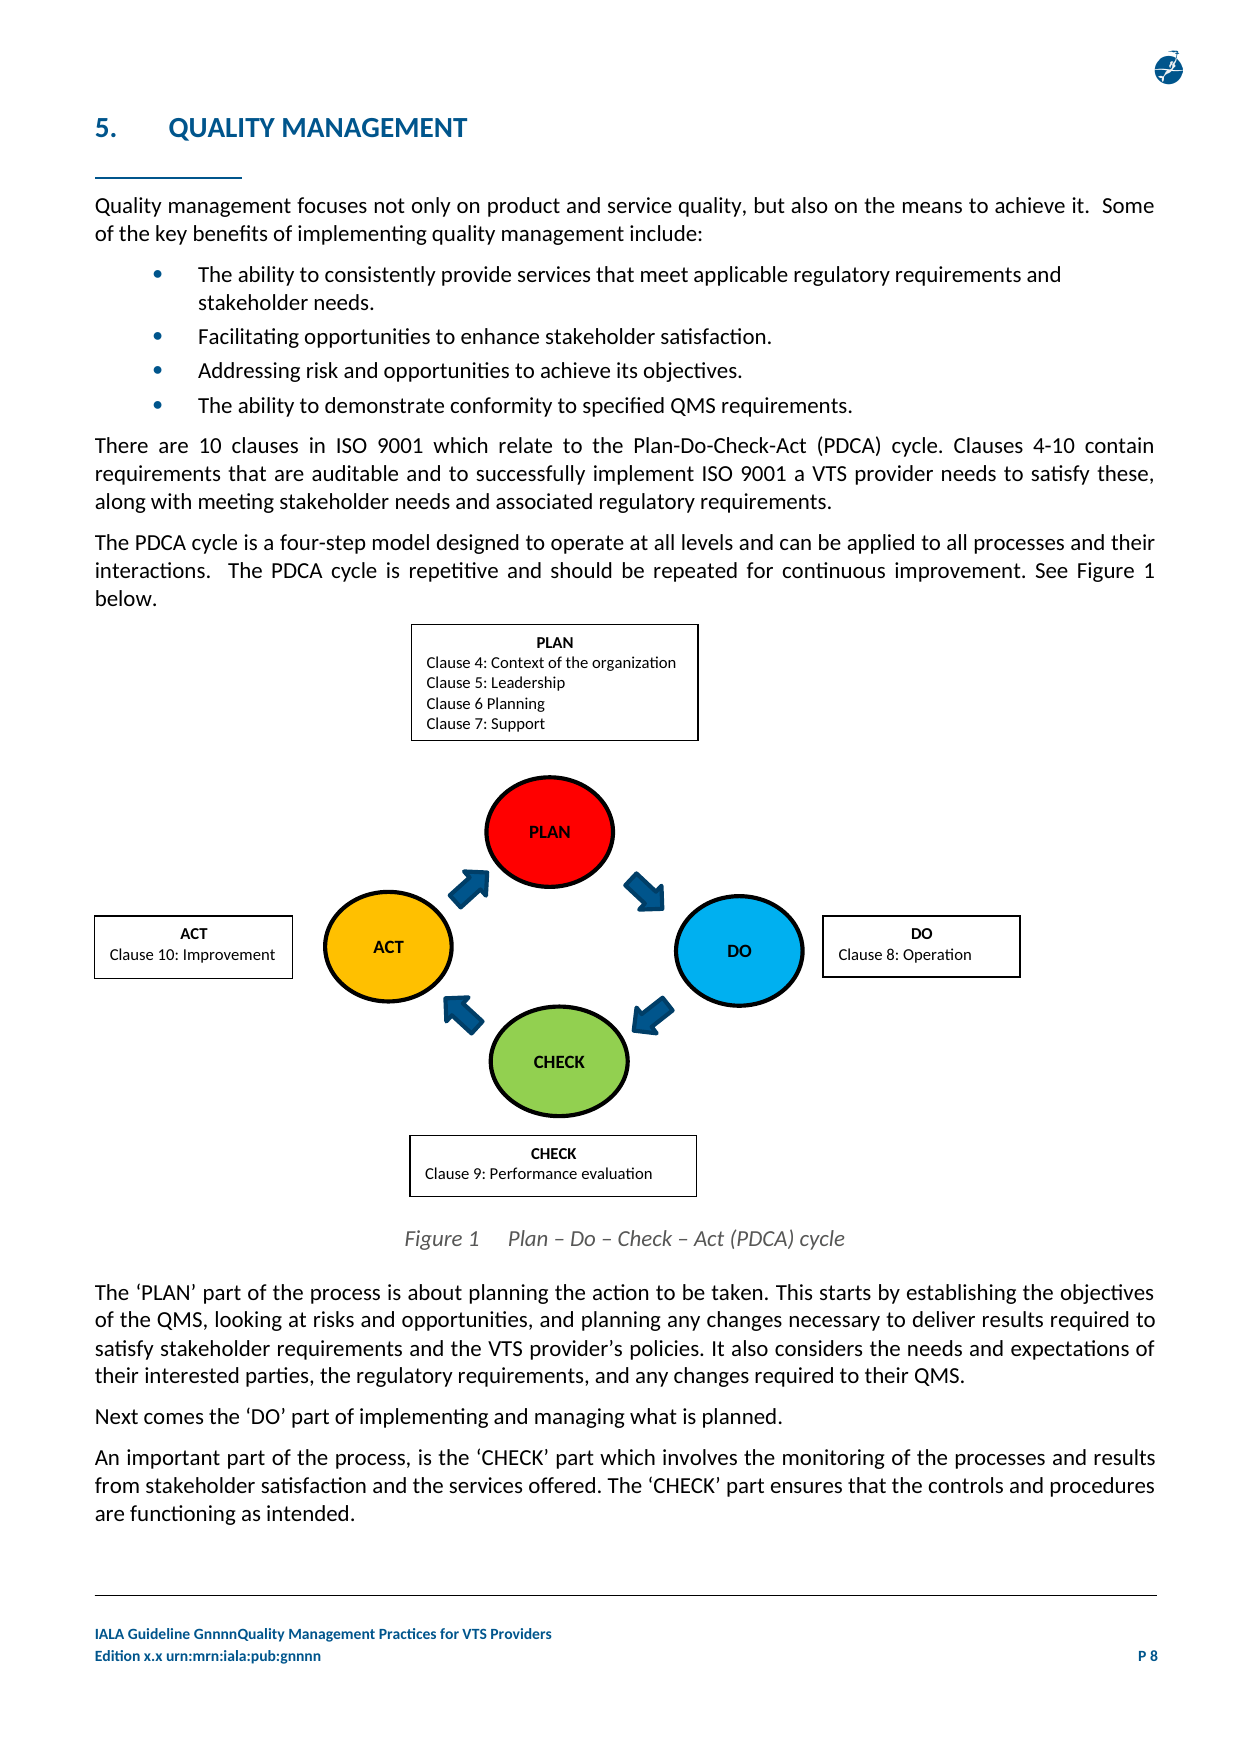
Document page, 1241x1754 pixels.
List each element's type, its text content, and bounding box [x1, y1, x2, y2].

picture [1123, 0, 1241, 119]
text There are 10 clauses in ISO 9001 which relate to the Plan-Do-Check-Act (PDCA) cycle. Clauses 4-10 contain requirements that are auditable and to successfully implement ISO 9001 a VTS provider needs to satisfy these, along with meeting stakeholder needs and associated regulatory requirements. [94, 431, 1157, 516]
text The PDCA cycle is a four-step model designed to operate at all levels and can be applied to all processes and their interactions. The PDCA cycle is repetitive and should be repeated for continuous improvement. See Figure 1 below. [94, 528, 1157, 612]
text An important part of the process, is the ‘CHECK’ part which involves the monitoring of the processes and results from stakeholder satisfaction and the services offered. The ‘CHECK’ part ensures that the controls and procedures are functioning as intended. [94, 1443, 1157, 1527]
text Quality management focuses not only on product and service quality, but also on the means to achieve it. Some of the key benefits of implementing quality management include: [94, 192, 1157, 248]
text Next comes the ‘DO’ part of implementing and managing what is planned. [94, 1402, 1157, 1430]
text The ability to demonstrate conformity to specified QMS requirements. [153, 391, 1157, 419]
text The ‘PLAN’ part of the process is about planning the action to be taken. This starts by establishing the objectives of the QMS, looking at risks and opportunities, and planning any changes necessary to deliver results required to satisfy stakeholder requirements and the VTS provider’s policies. It also considers the needs and expectations of their interested parties, the regulatory requirements, and any changes required to their QMS. [94, 1278, 1157, 1390]
text The ability to consistently provide services that meet applicable regulatory requirements and stakeholder needs. [153, 260, 1157, 316]
subtitle Quality Management [94, 109, 1157, 145]
text Addressing risk and opportunities to achieve its objectives. [153, 357, 1157, 385]
text Facilitating opportunities to enhance stakeholder satisfaction. [153, 322, 1157, 350]
text Plan – Do – Check – Act (PDCA) cycle [94, 1224, 1157, 1253]
